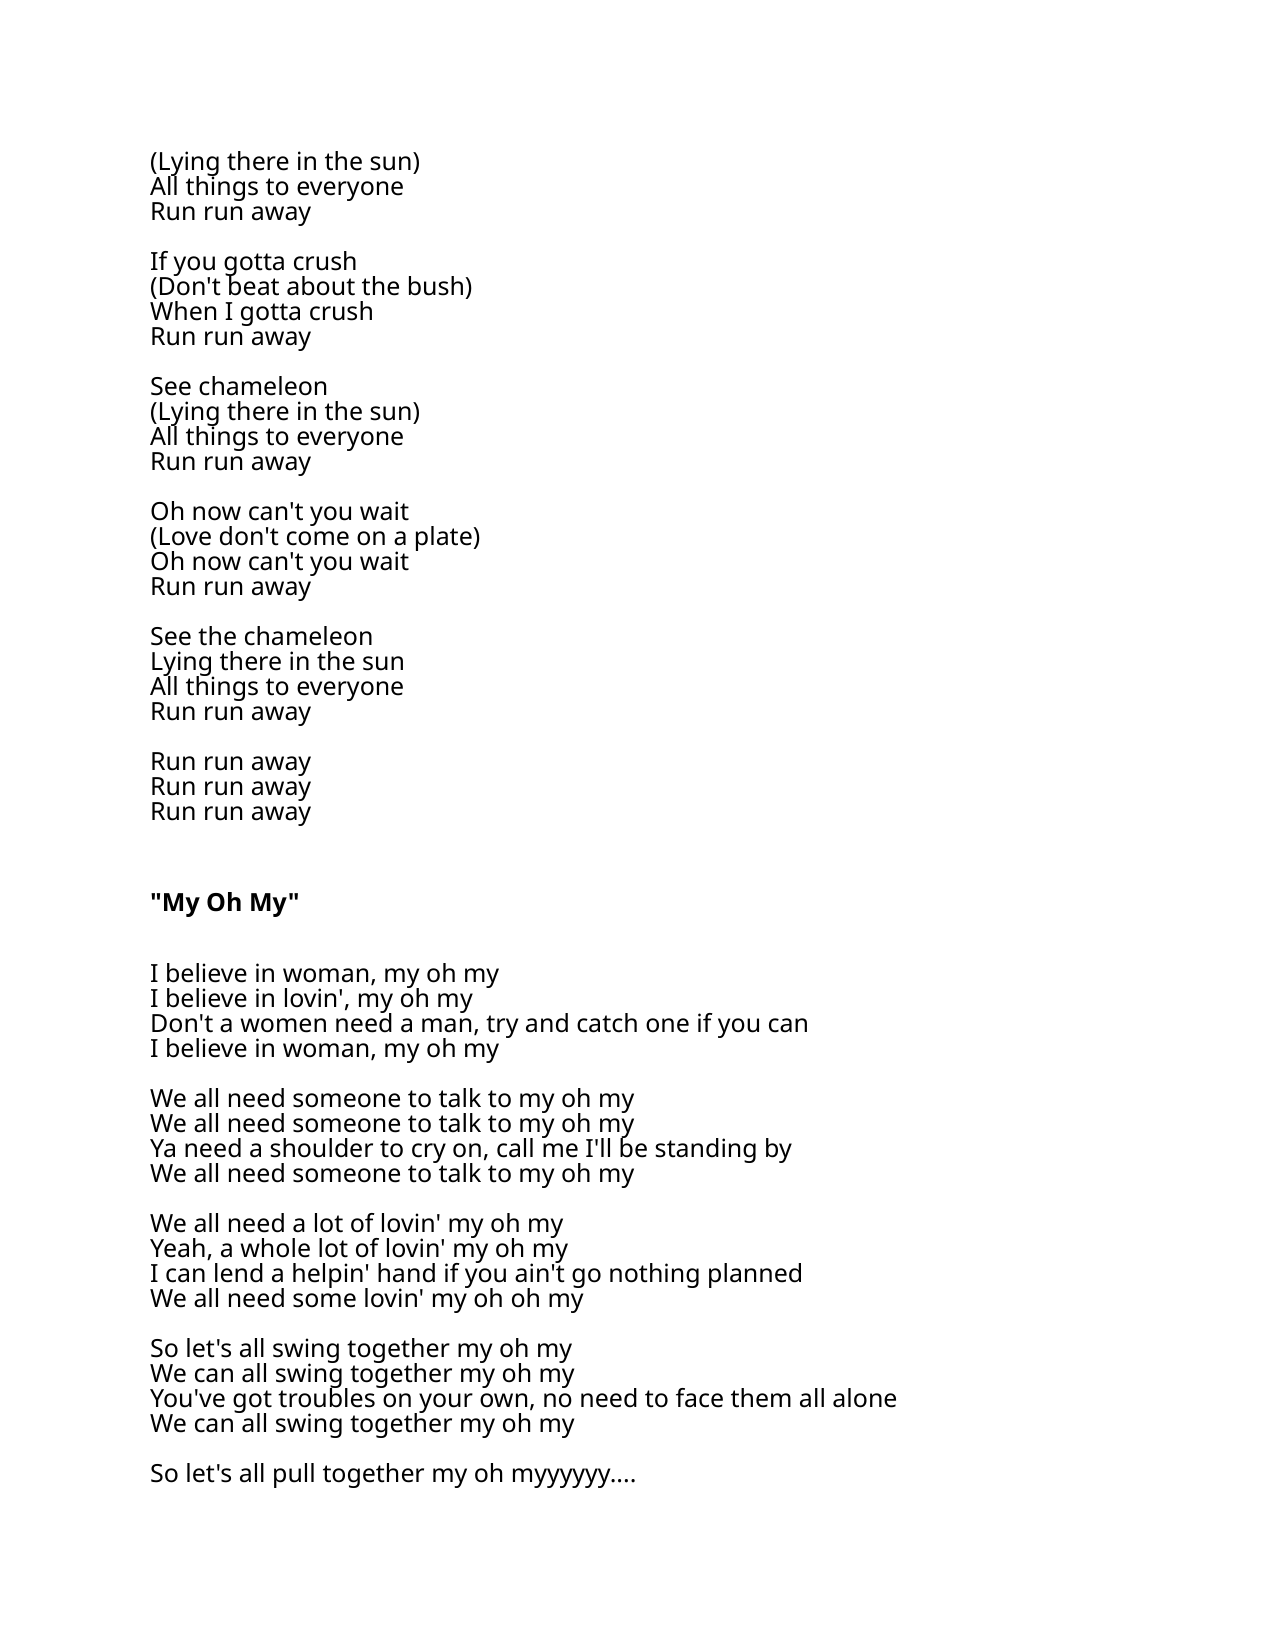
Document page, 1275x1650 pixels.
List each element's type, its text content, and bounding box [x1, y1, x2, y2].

text "My Oh My" [150, 892, 1125, 942]
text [150, 150, 1125, 825]
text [150, 962, 1125, 1487]
